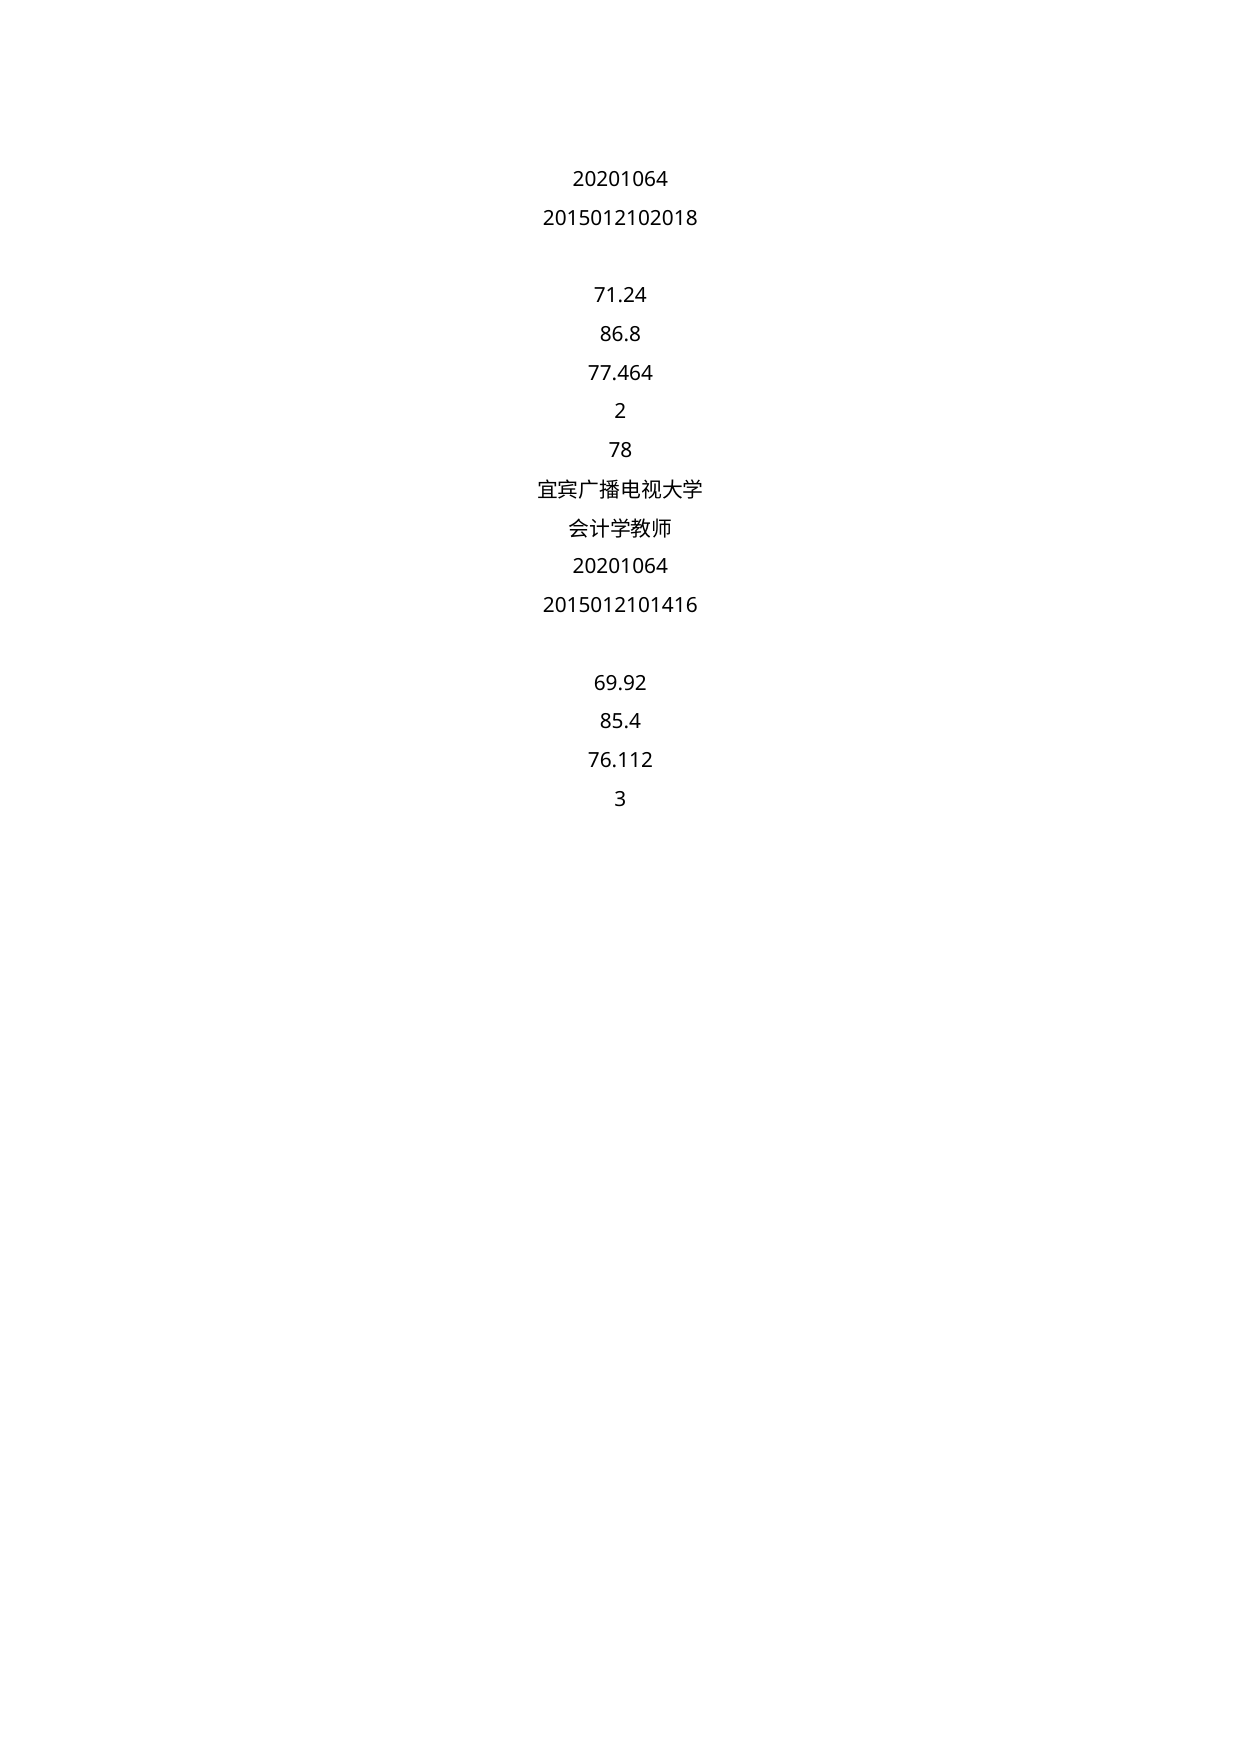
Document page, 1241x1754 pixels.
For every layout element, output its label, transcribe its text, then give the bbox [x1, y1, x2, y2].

text 69.92 [187, 666, 1053, 698]
text 3 [187, 782, 1053, 814]
text 2015012102018 [187, 201, 1053, 233]
text 78 [187, 433, 1053, 466]
text 71.24 [187, 278, 1053, 311]
text 2015012101416 [187, 588, 1053, 621]
text 77.464 [187, 356, 1053, 388]
text 会计学教师 [187, 511, 1053, 543]
text 20201064 [187, 162, 1053, 194]
text 宜宾广播电视大学 [187, 472, 1053, 504]
text 2 [187, 394, 1053, 427]
text 20201064 [187, 549, 1053, 582]
text 76.112 [187, 743, 1053, 776]
text 85.4 [187, 704, 1053, 737]
text 86.8 [187, 317, 1053, 349]
